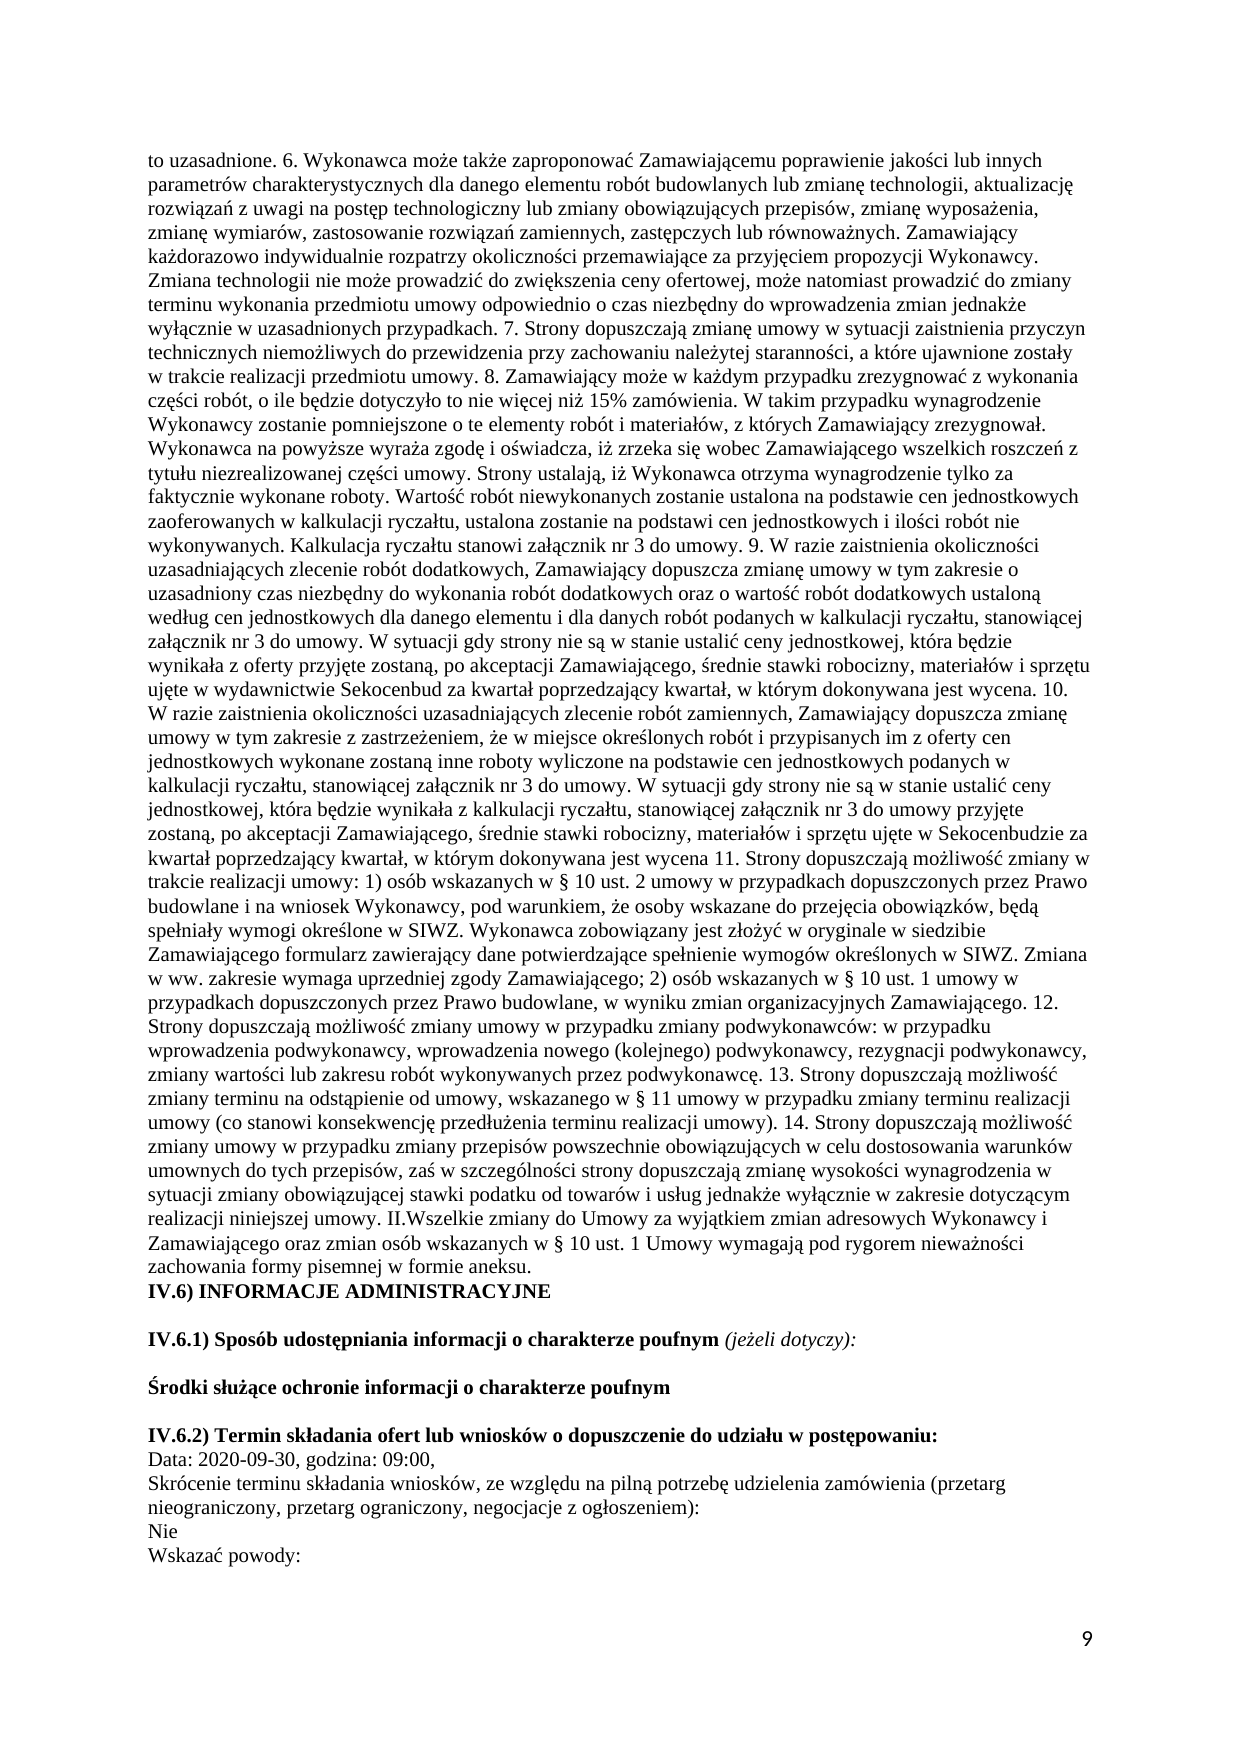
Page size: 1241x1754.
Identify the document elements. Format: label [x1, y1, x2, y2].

text [148, 148, 1093, 1591]
